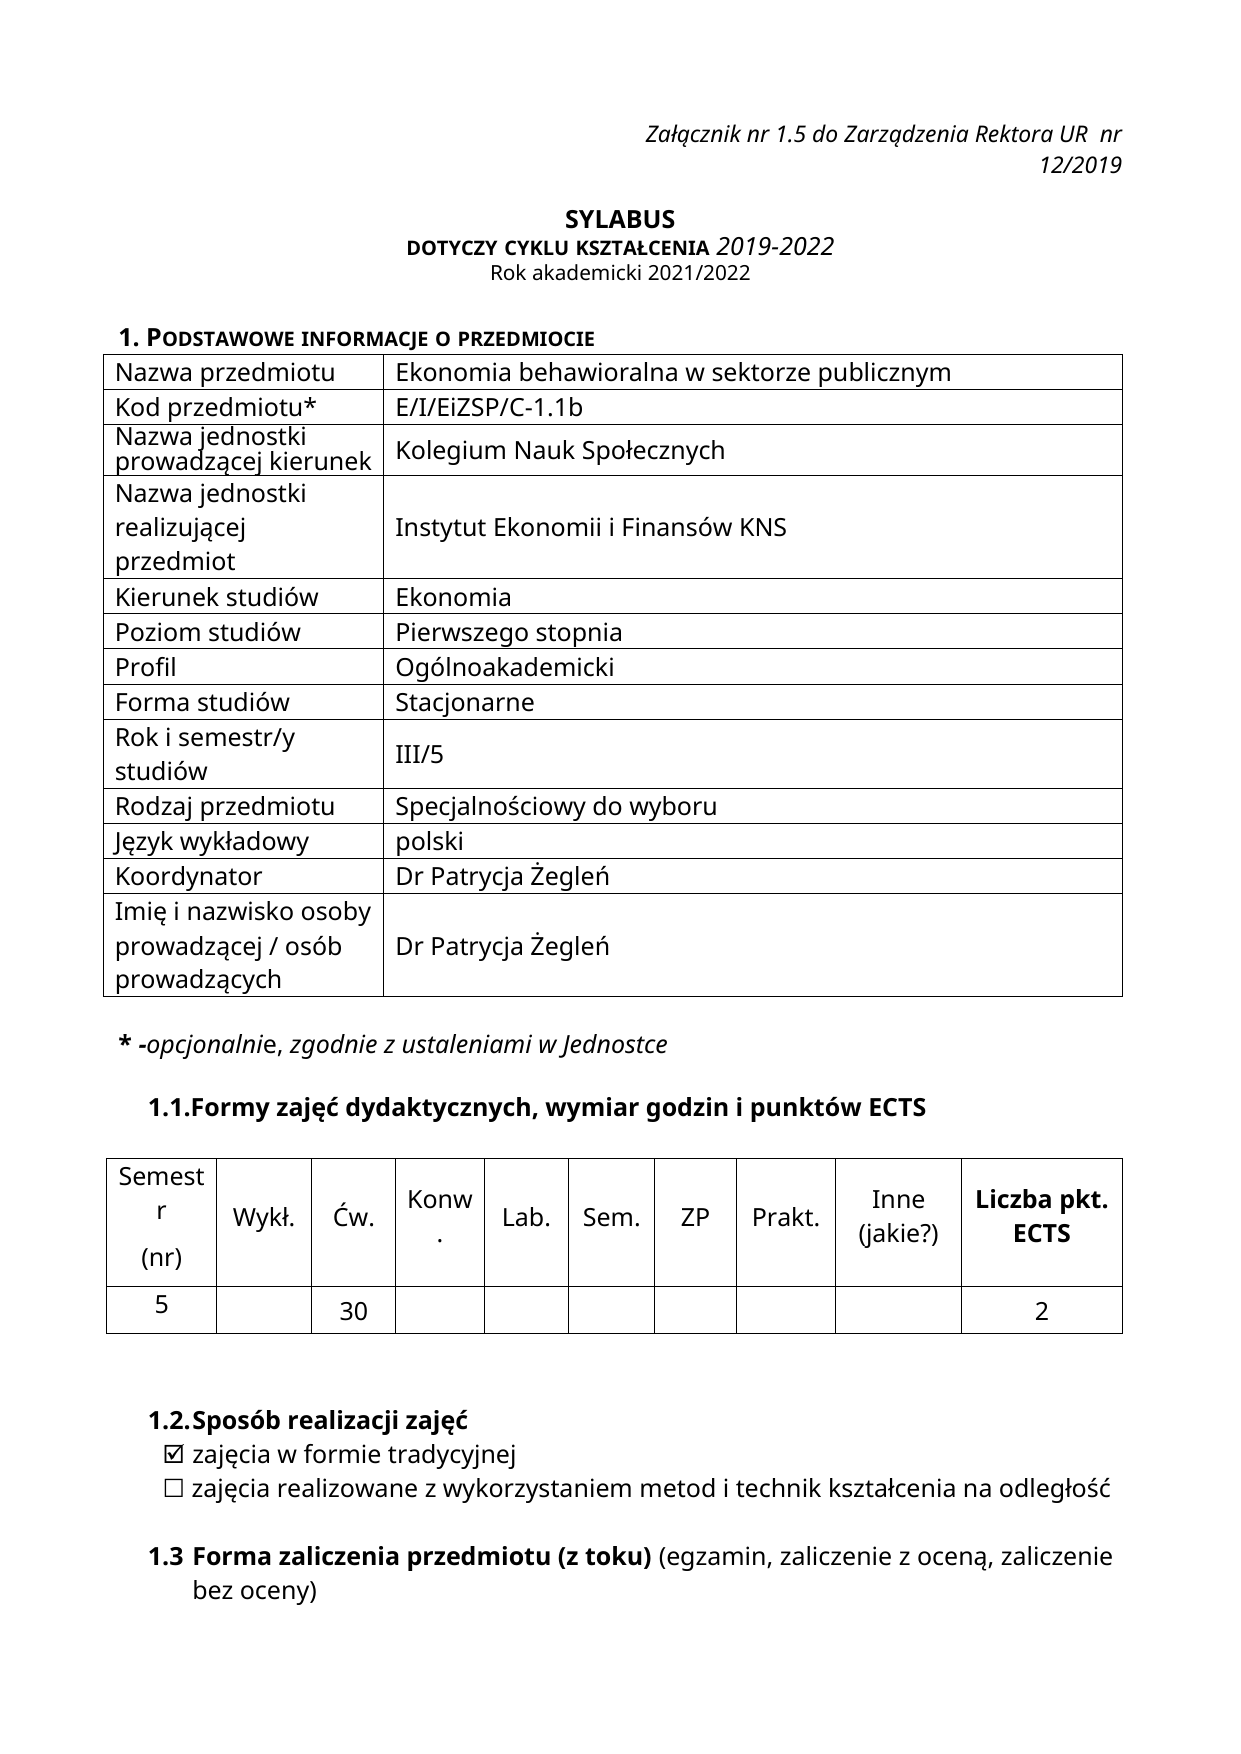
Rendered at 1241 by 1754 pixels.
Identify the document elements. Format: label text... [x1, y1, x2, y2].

table_cell Nazwa jednostki realizującej przedmiot [104, 476, 383, 578]
table_cell Kierunek studiów [104, 579, 383, 613]
table_header Inne (jakie?) [836, 1159, 961, 1286]
table_cell Kolegium Nauk Społecznych [384, 425, 1122, 475]
text Załącznik nr 1.5 do Zarządzenia Rektora UR nr 12/2019 [118, 118, 1122, 181]
table_cell [836, 1287, 961, 1333]
table_cell 30 [312, 1287, 395, 1333]
table_header Lab. [485, 1159, 568, 1286]
table_cell [217, 1287, 311, 1333]
text zajęcia w formie tradycyjnej [162, 1436, 1122, 1471]
table_cell 2 [962, 1287, 1122, 1333]
table_cell Rodzaj przedmiotu [104, 789, 383, 823]
table_header Liczba pkt. ECTS [962, 1159, 1122, 1286]
table_header Ekonomia behawioralna w sektorze publicznym [384, 355, 1122, 389]
table_cell 5 [107, 1287, 216, 1333]
table_header Wykł. [217, 1159, 311, 1286]
table_header Sem. [569, 1159, 654, 1286]
table_cell [655, 1287, 736, 1333]
table_cell Ogólnoakademicki [384, 649, 1122, 683]
text ☐ zajęcia realizowane z wykorzystaniem metod i technik kształcenia na odległość [162, 1471, 1122, 1504]
table_header Nazwa przedmiotu [104, 355, 383, 389]
table_cell III/5 [384, 720, 1122, 788]
table_cell Specjalnościowy do wyboru [384, 789, 1122, 823]
table_cell [737, 1287, 835, 1333]
table_cell E/I/EiZSP/C-1.1b [384, 390, 1122, 424]
table_header Prakt. [737, 1159, 835, 1286]
table_cell Instytut Ekonomii i Finansów KNS [384, 476, 1122, 578]
table_cell polski [384, 824, 1122, 858]
table_cell Forma studiów [104, 685, 383, 718]
table_cell Profil [104, 649, 383, 683]
table_cell Poziom studiów [104, 614, 383, 648]
table_cell Kod przedmiotu* [104, 390, 383, 424]
text 1. Podstawowe informacje o przedmiocie [118, 319, 1122, 354]
text 1.2. Sposób realizacji zajęć [148, 1402, 1122, 1436]
table_cell Rok i semestr/y studiów [104, 720, 383, 788]
table_header Semestr (nr) [107, 1159, 216, 1286]
table_header Konw. [396, 1159, 484, 1286]
text 1.3 Forma zaliczenia przedmiotu (z toku) (egzamin, zaliczenie z oceną, zaliczenie bez oceny) [148, 1539, 1122, 1607]
table_cell Dr Patrycja Żegleń [384, 894, 1122, 996]
text Rok akademicki 2021/2022 [118, 261, 1122, 286]
table_cell Język wykładowy [104, 824, 383, 858]
table_cell Ekonomia [384, 579, 1122, 613]
table_cell Stacjonarne [384, 685, 1122, 718]
text * -opcjonalnie, zgodnie z ustaleniami w Jednostce [118, 1026, 1122, 1061]
table_header Ćw. [312, 1159, 395, 1286]
table_cell [569, 1287, 654, 1333]
table_cell Pierwszego stopnia [384, 614, 1122, 648]
text SYLABUS [118, 201, 1122, 236]
text 1.1.Formy zajęć dydaktycznych, wymiar godzin i punktów ECTS [148, 1090, 1122, 1124]
table_cell Imię i nazwisko osoby prowadzącej / osób prowadzących [104, 894, 383, 996]
table_cell Nazwa jednostki prowadzącej kierunek [104, 425, 383, 475]
table_cell [396, 1287, 484, 1333]
text dotyczy cyklu kształcenia 2019-2022 [118, 236, 1122, 261]
table_header ZP [655, 1159, 736, 1286]
table_cell [485, 1287, 568, 1333]
table_cell Dr Patrycja Żegleń [384, 859, 1122, 893]
table_cell Koordynator [104, 859, 383, 893]
